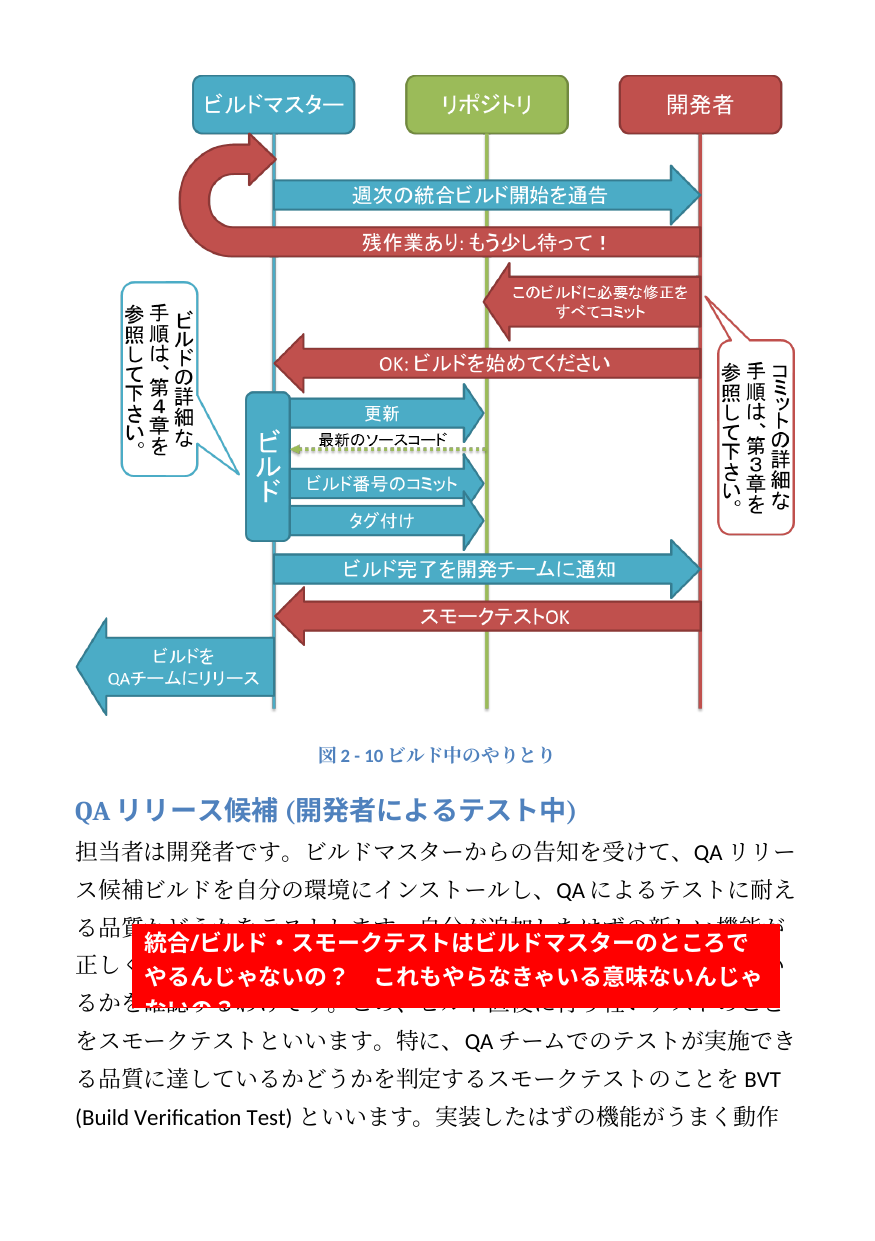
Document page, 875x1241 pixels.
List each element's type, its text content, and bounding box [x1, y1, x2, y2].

text 図2 - 10 ビルド中のやりとり [75, 741, 799, 768]
subtitle QAリリース候補 (開発者によるテスト中) [75, 789, 799, 828]
picture [75, 75, 799, 716]
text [75, 834, 799, 1132]
